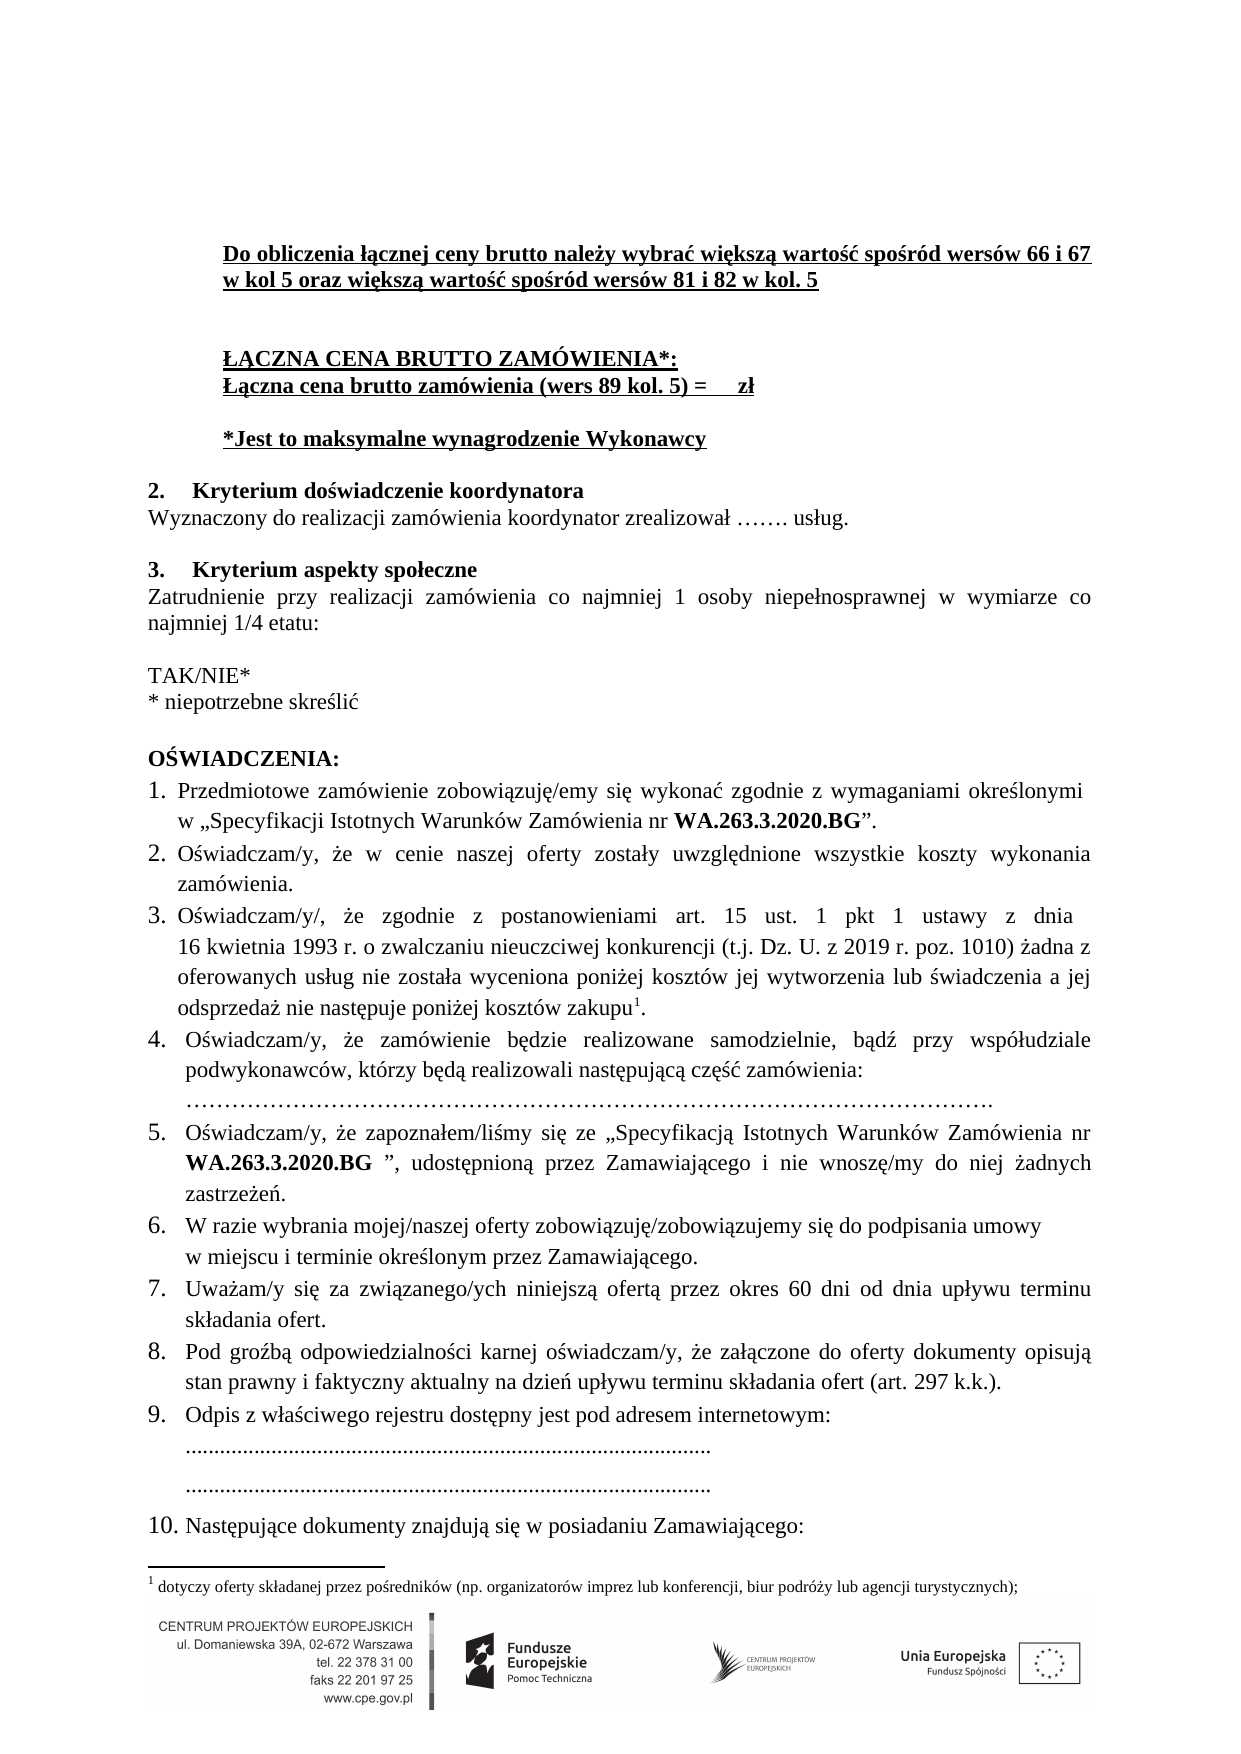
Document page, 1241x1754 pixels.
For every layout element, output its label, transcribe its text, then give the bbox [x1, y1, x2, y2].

list W razie wybrania mojej/naszej oferty zobowiązuję/zobowiązujemy się do podpisania umowy [148, 1210, 1093, 1238]
text ............................................................................................ [185, 1432, 1093, 1458]
text Zatrudnienie przy realizacji zamówienia co najmniej 1 osoby niepełnosprawnej w wymiarze co najmniej 1/4 etatu: [148, 583, 1093, 635]
text *Jest to maksymalne wynagrodzenie Wykonawcy [223, 424, 1093, 451]
list Odpis z właściwego rejestru dostępny jest pod adresem internetowym: [148, 1399, 1093, 1427]
list Oświadczam/y/, że zgodnie z postanowieniami art. 15 ust. 1 pkt 1 ustawy z dnia 16 kwietnia 1993 r. o zwalczaniu nieuczciwej konkurencji (t.j. Dz. U. z 2019 r. poz. 1010) żadna z oferowanych usług nie została wyceniona poniżej kosztów jej wytworzenia lub świadczenia a jej odsprzedaż nie następuje poniżej kosztów zakupu. [148, 901, 1093, 1020]
text Łączna cena brutto zamówienia (wers 89 kol. 5) = zł [223, 372, 1093, 398]
list Oświadczam/y, że w cenie naszej oferty zostały uwzględnione wszystkie koszty wykonania zamówienia. [148, 838, 1093, 897]
list Pod groźbą odpowiedzialności karnej oświadczam/y, że załączone do oferty dokumenty opisują stan prawny i faktyczny aktualny na dzień upływu terminu składania ofert (art. 297 k.k.). [148, 1336, 1093, 1395]
list Kryterium doświadczenie koordynatora [148, 477, 1093, 504]
text TAK/NIE* [148, 662, 1093, 688]
list Oświadczam/y, że zamówienie będzie realizowane samodzielnie, bądź przy współudziale podwykonawców, którzy będą realizowali następującą część zamówienia: [148, 1024, 1093, 1083]
picture [147, 1597, 1093, 1710]
text * 1 Do obliczenia łącznej ceny brutto należy wybrać większą wartość spośród wersów 66 i 67 w kol 5 oraz większą wartość spośród wersów 81 i 82 w kol. 5 [223, 145, 1093, 293]
text ŁĄCZNA CENA BRUTTO ZAMÓWIENIA*: [223, 346, 1093, 372]
text Wyznaczony do realizacji zamówienia koordynator zrealizował ……. usług. [148, 504, 1093, 530]
list Kryterium aspekty społeczne [148, 556, 1093, 583]
text * niepotrzebne skreślić [148, 688, 1093, 714]
list Przedmiotowe zamówienie zobowiązuję/emy się wykonać zgodnie z wymaganiami określonymi w „Specyfikacji Istotnych Warunków Zamówienia nr WA.263.3.2020.BG”. [148, 775, 1093, 834]
text OŚWIADCZENIA: [148, 745, 1093, 771]
list Oświadczam/y, że zapoznałem/liśmy się ze „Specyfikacją Istotnych Warunków Zamówienia nr WA.263.3.2020.BG ”, udostępnioną przez Zamawiającego i nie wnoszę/my do niej żadnych zastrzeżeń. [148, 1117, 1093, 1206]
text ……………………………………………………………………………………………. [185, 1087, 1093, 1113]
text ............................................................................................ [185, 1471, 1093, 1497]
text w miejscu i terminie określonym przez Zamawiającego. [185, 1243, 1093, 1269]
list Następujące dokumenty znajdują się w posiadaniu Zamawiającego: [148, 1511, 1093, 1539]
list Uważam/y się za związanego/ych niniejszą ofertą przez okres 60 dni od dnia upływu terminu składania ofert. [148, 1273, 1093, 1332]
